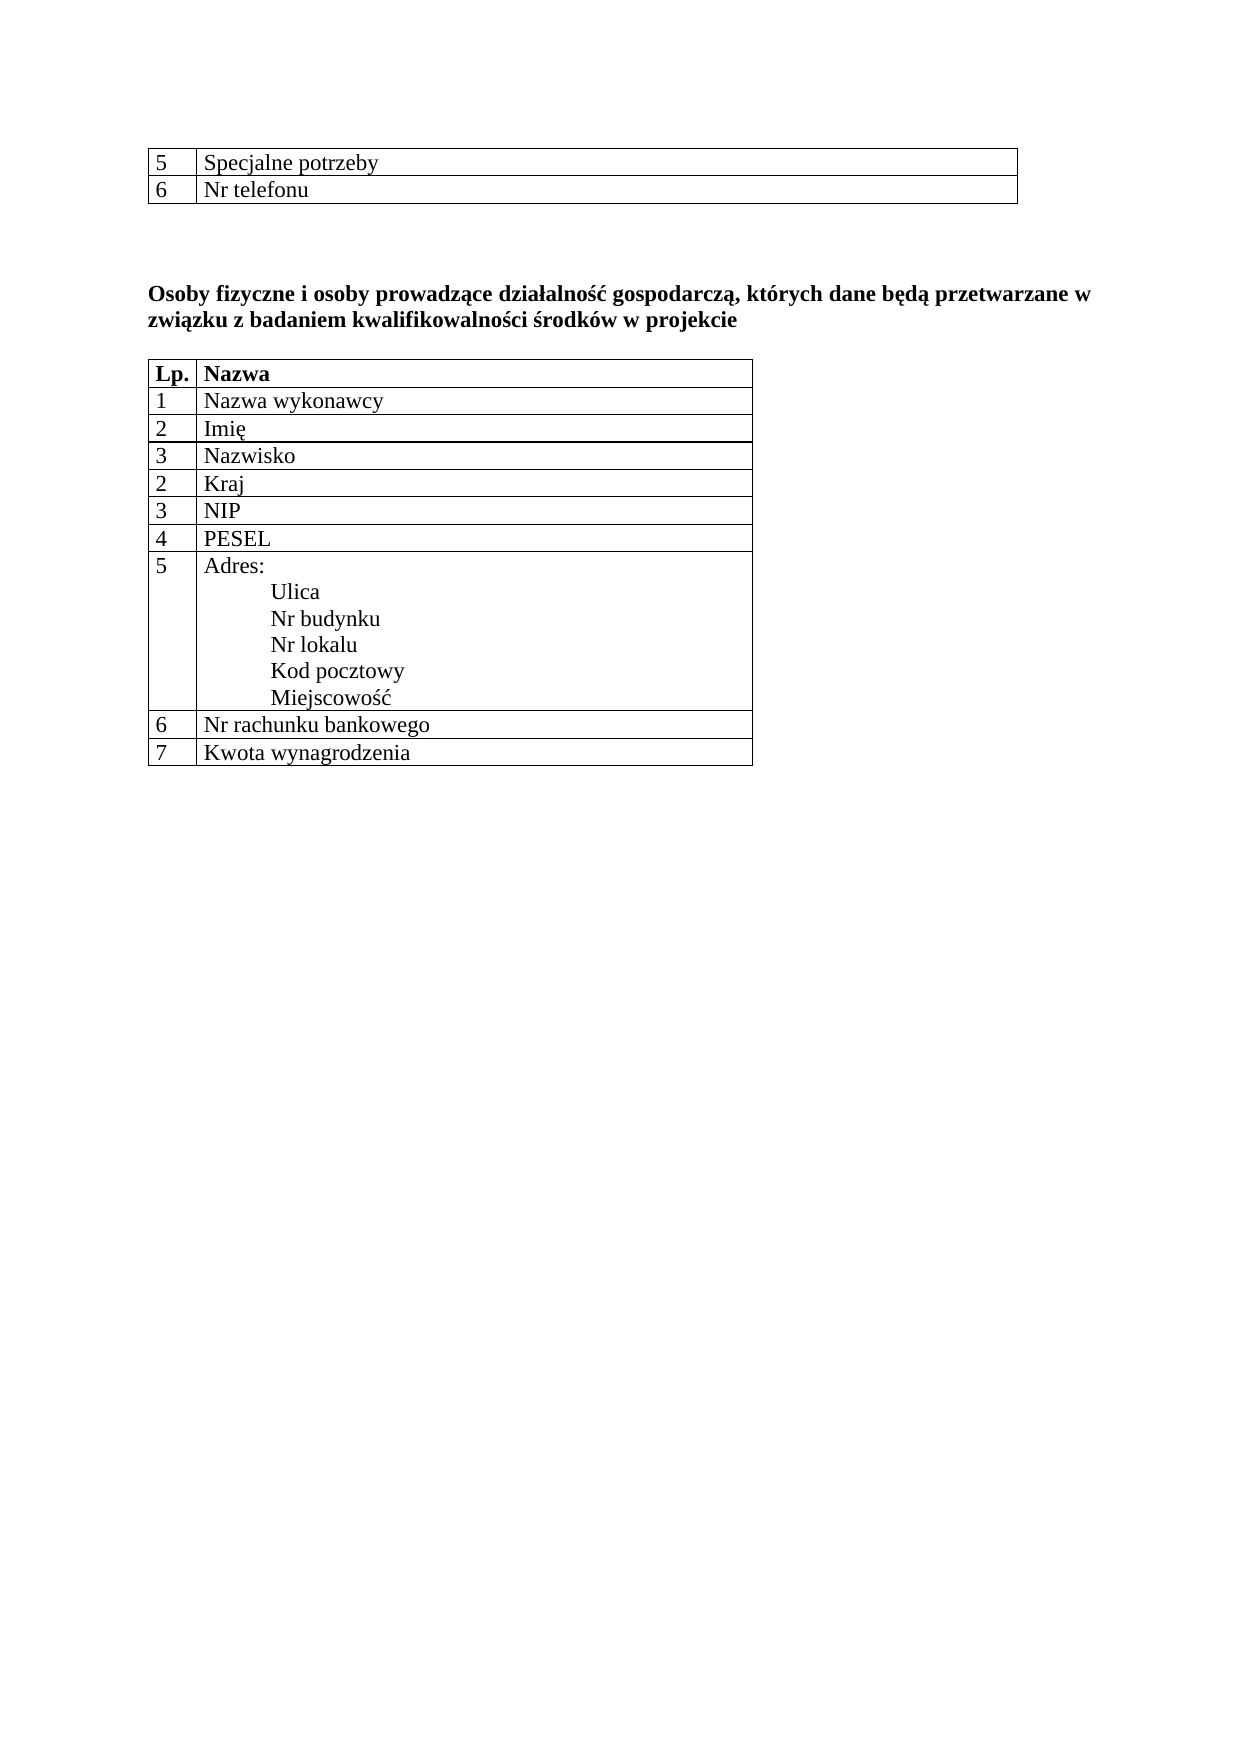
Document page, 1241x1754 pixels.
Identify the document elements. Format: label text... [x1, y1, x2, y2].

table_cell Nr rachunku bankowego [197, 711, 752, 737]
table_header Lp. [149, 360, 196, 387]
table_cell 6 [149, 711, 196, 737]
table_cell Kraj [197, 470, 752, 496]
table_cell Adres: Ulica Nr budynku Nr lokalu Kod pocztowy Miejscowość [197, 552, 752, 710]
table_cell Specjalne potrzeby [197, 149, 1017, 175]
table_cell 6 [149, 176, 196, 202]
table_cell Nr telefonu [197, 176, 1017, 202]
table_cell 1 [149, 388, 196, 414]
table_cell PESEL [197, 525, 752, 551]
table_cell Imię [197, 415, 752, 441]
text Osoby fizyczne i osoby prowadzące działalność gospodarczą, których dane będą przetwarzane w związku z badaniem kwalifikowalności środków w projekcie [148, 280, 1093, 333]
table_cell 3 [149, 497, 196, 523]
table_cell 5 [149, 552, 196, 710]
table_cell 4 [149, 525, 196, 551]
table_cell 5 [149, 149, 196, 175]
table_header Nazwa [197, 360, 752, 387]
table_cell 2 [149, 415, 196, 441]
table_cell 2 [149, 470, 196, 496]
table_cell Nazwa wykonawcy [197, 388, 752, 414]
table_cell NIP [197, 497, 752, 523]
table_cell Kwota wynagrodzenia [197, 739, 752, 765]
table_cell 7 [149, 739, 196, 765]
table_cell 3 [149, 443, 196, 469]
table_cell Nazwisko [197, 443, 752, 469]
